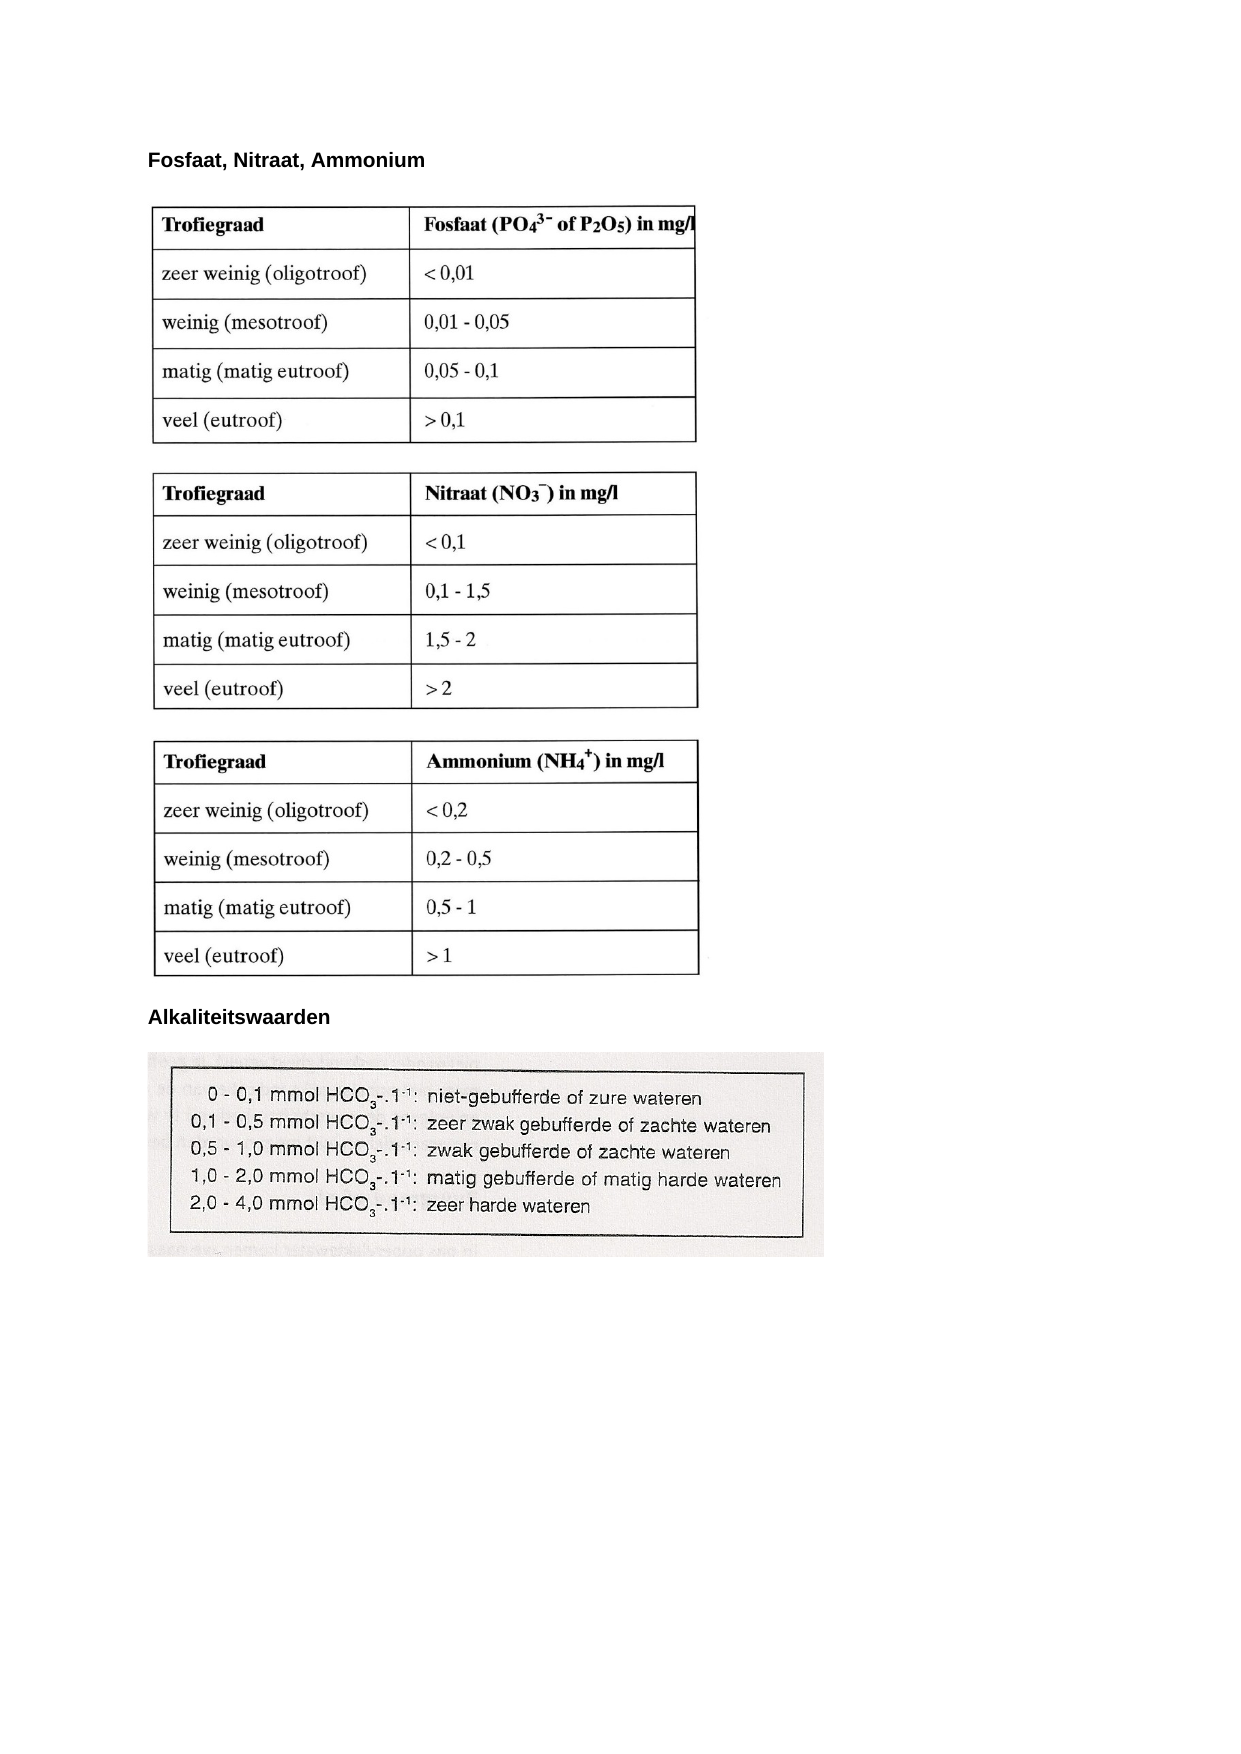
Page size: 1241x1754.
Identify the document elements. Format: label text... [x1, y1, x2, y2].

text Alkaliteitswaarden [148, 1005, 1093, 1029]
picture [141, 196, 712, 983]
picture [147, 1052, 824, 1257]
text Fosfaat, Nitraat, Ammonium [148, 148, 1093, 172]
